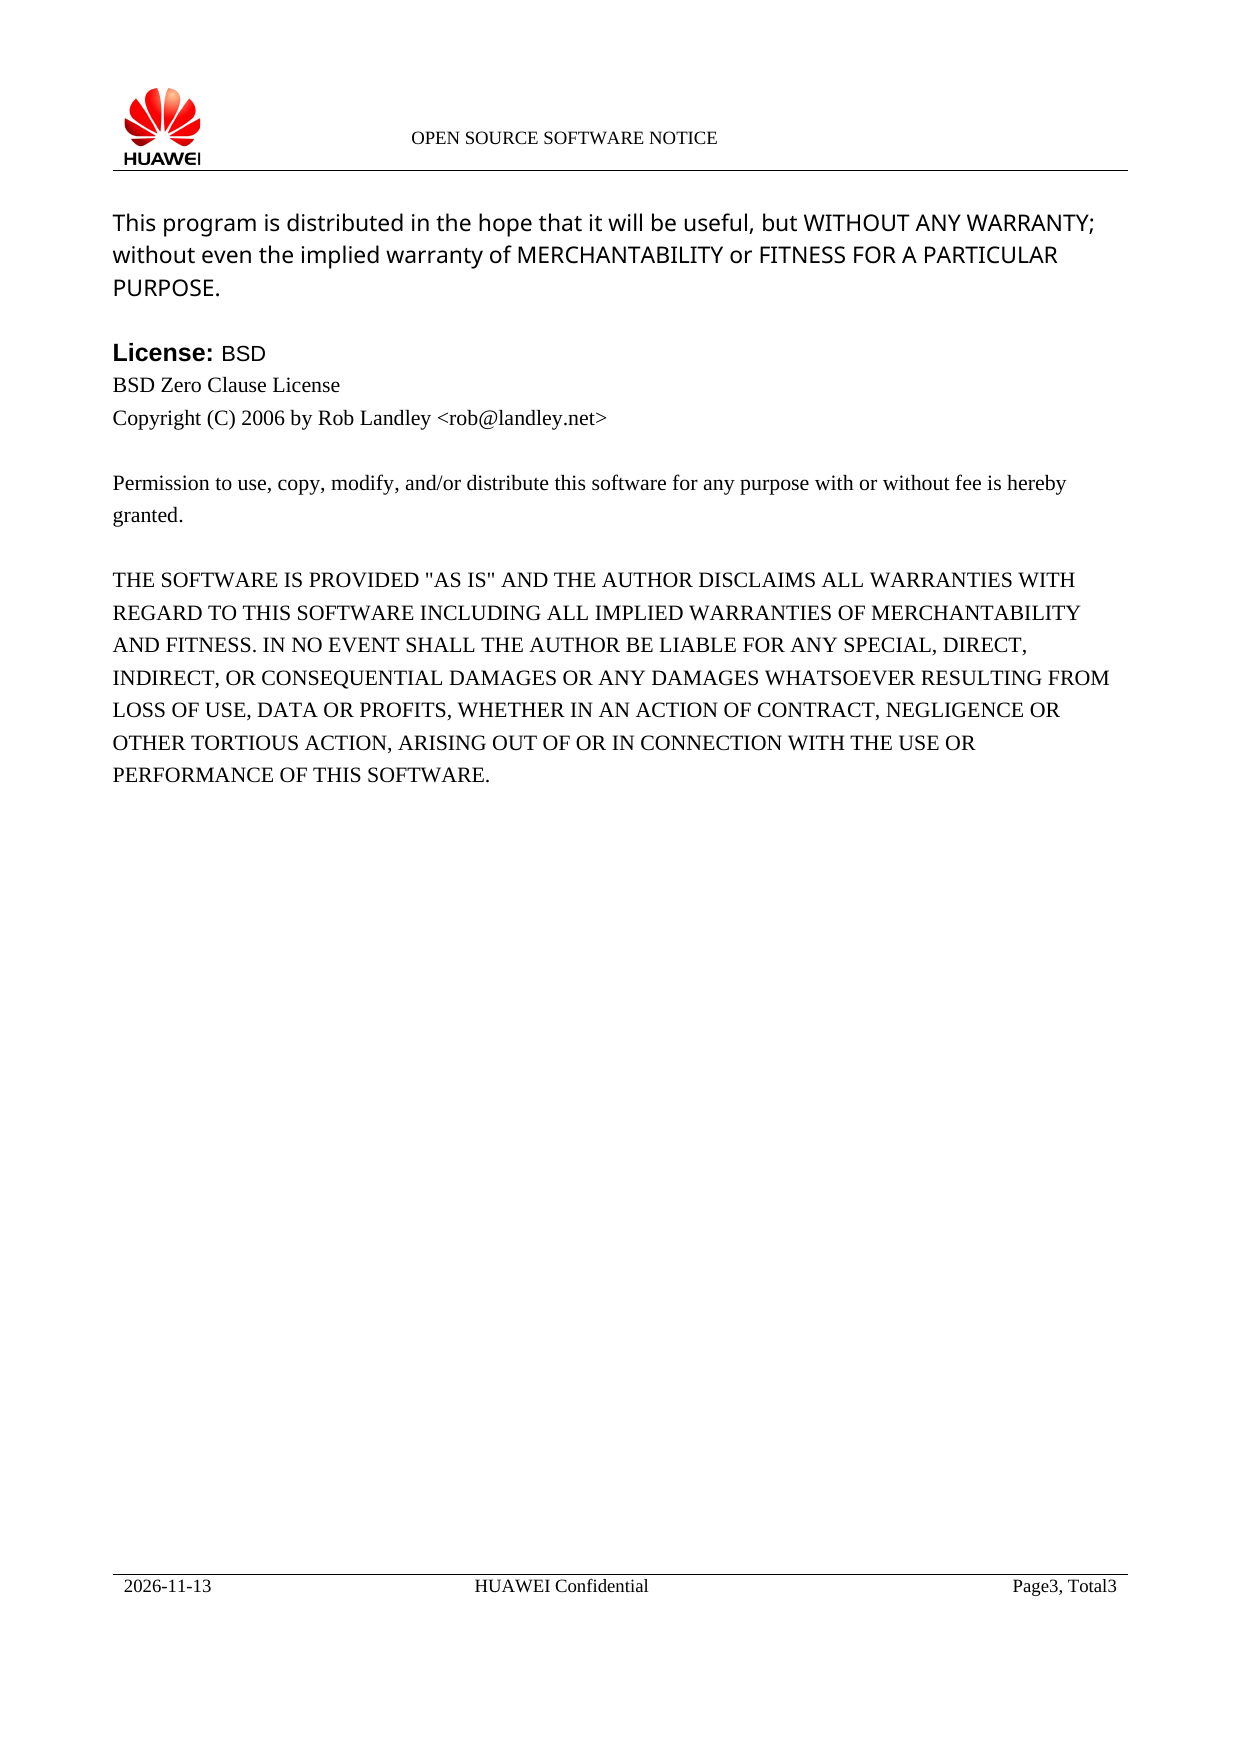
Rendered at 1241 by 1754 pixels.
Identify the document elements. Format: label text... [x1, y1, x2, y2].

text BSD Zero Clause License Copyright (C) 2006 by Rob Landley <rob@landley.net> Permission to use, copy, modify, and/or distribute this software for any purpose with or without fee is hereby granted. THE SOFTWARE IS PROVIDED "AS IS" AND THE AUTHOR DISCLAIMS ALL WARRANTIES WITH REGARD TO THIS SOFTWARE INCLUDING ALL IMPLIED WARRANTIES OF MERCHANTABILITY AND FITNESS. IN NO EVENT SHALL THE AUTHOR BE LIABLE FOR ANY SPECIAL, DIRECT, INDIRECT, OR CONSEQUENTIAL DAMAGES OR ANY DAMAGES WHATSOEVER RESULTING FROM LOSS OF USE, DATA OR PROFITS, WHETHER IN AN ACTION OF CONTRACT, NEGLIGENCE OR OTHER TORTIOUS ACTION, ARISING OUT OF OR IN CONNECTION WITH THE USE OR PERFORMANCE OF THIS SOFTWARE. [112, 369, 1128, 824]
picture [124, 88, 201, 165]
text License: BSD [112, 336, 1128, 369]
